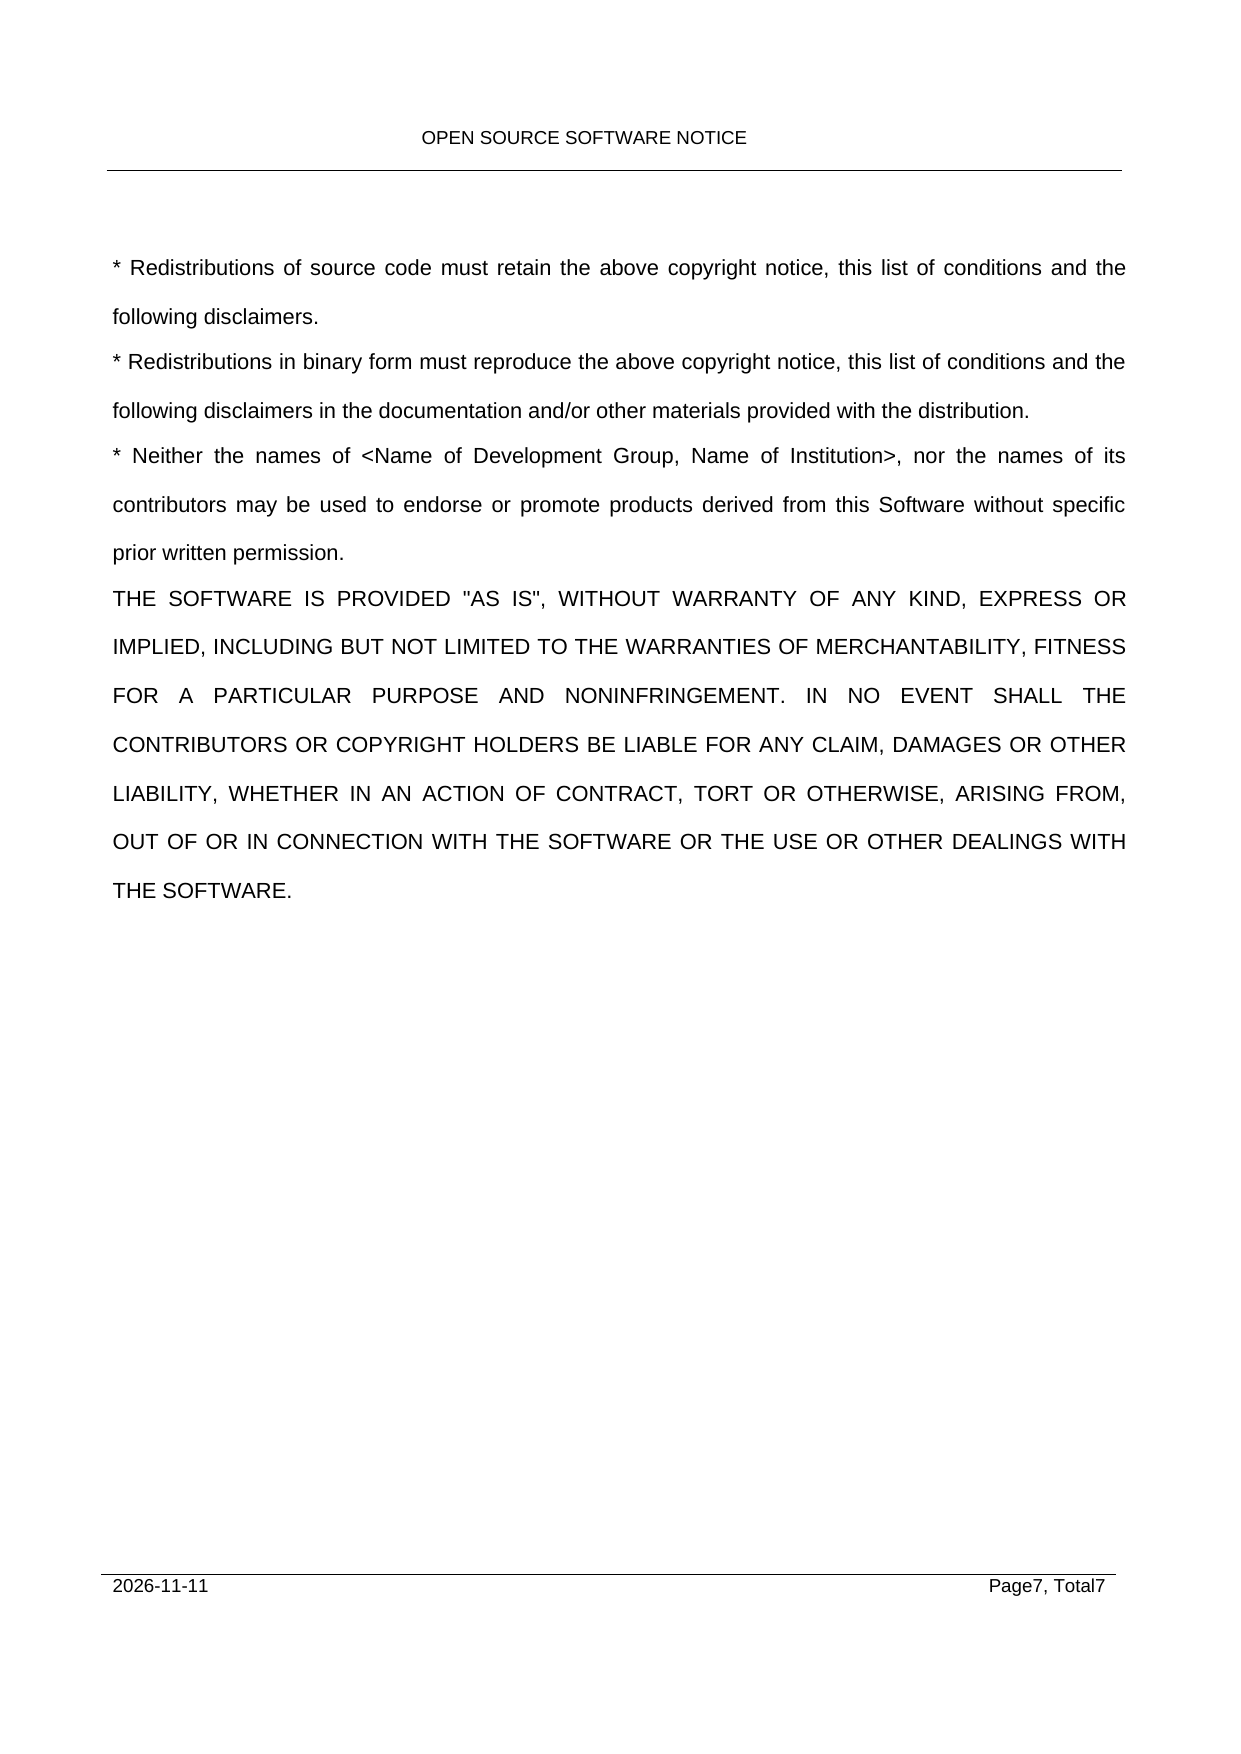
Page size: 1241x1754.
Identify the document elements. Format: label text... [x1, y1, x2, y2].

text * Redistributions in binary form must reproduce the above copyright notice, this list of conditions and the following disclaimers in the documentation and/or other materials provided with the distribution. [112, 345, 1128, 427]
text * Neither the names of <Name of Development Group, Name of Institution>, nor the names of its contributors may be used to endorse or promote products derived from this Software without specific prior written permission. [112, 439, 1128, 569]
text THE SOFTWARE IS PROVIDED "AS IS", WITHOUT WARRANTY OF ANY KIND, EXPRESS OR IMPLIED, INCLUDING BUT NOT LIMITED TO THE WARRANTIES OF MERCHANTABILITY, FITNESS FOR A PARTICULAR PURPOSE AND NONINFRINGEMENT. IN NO EVENT SHALL THE CONTRIBUTORS OR COPYRIGHT HOLDERS BE LIABLE FOR ANY CLAIM, DAMAGES OR OTHER LIABILITY, WHETHER IN AN ACTION OF CONTRACT, TORT OR OTHERWISE, ARISING FROM, OUT OF OR IN CONNECTION WITH THE SOFTWARE OR THE USE OR OTHER DEALINGS WITH THE SOFTWARE. [112, 582, 1128, 907]
text * Redistributions of source code must retain the above copyright notice, this list of conditions and the following disclaimers. [112, 251, 1128, 333]
